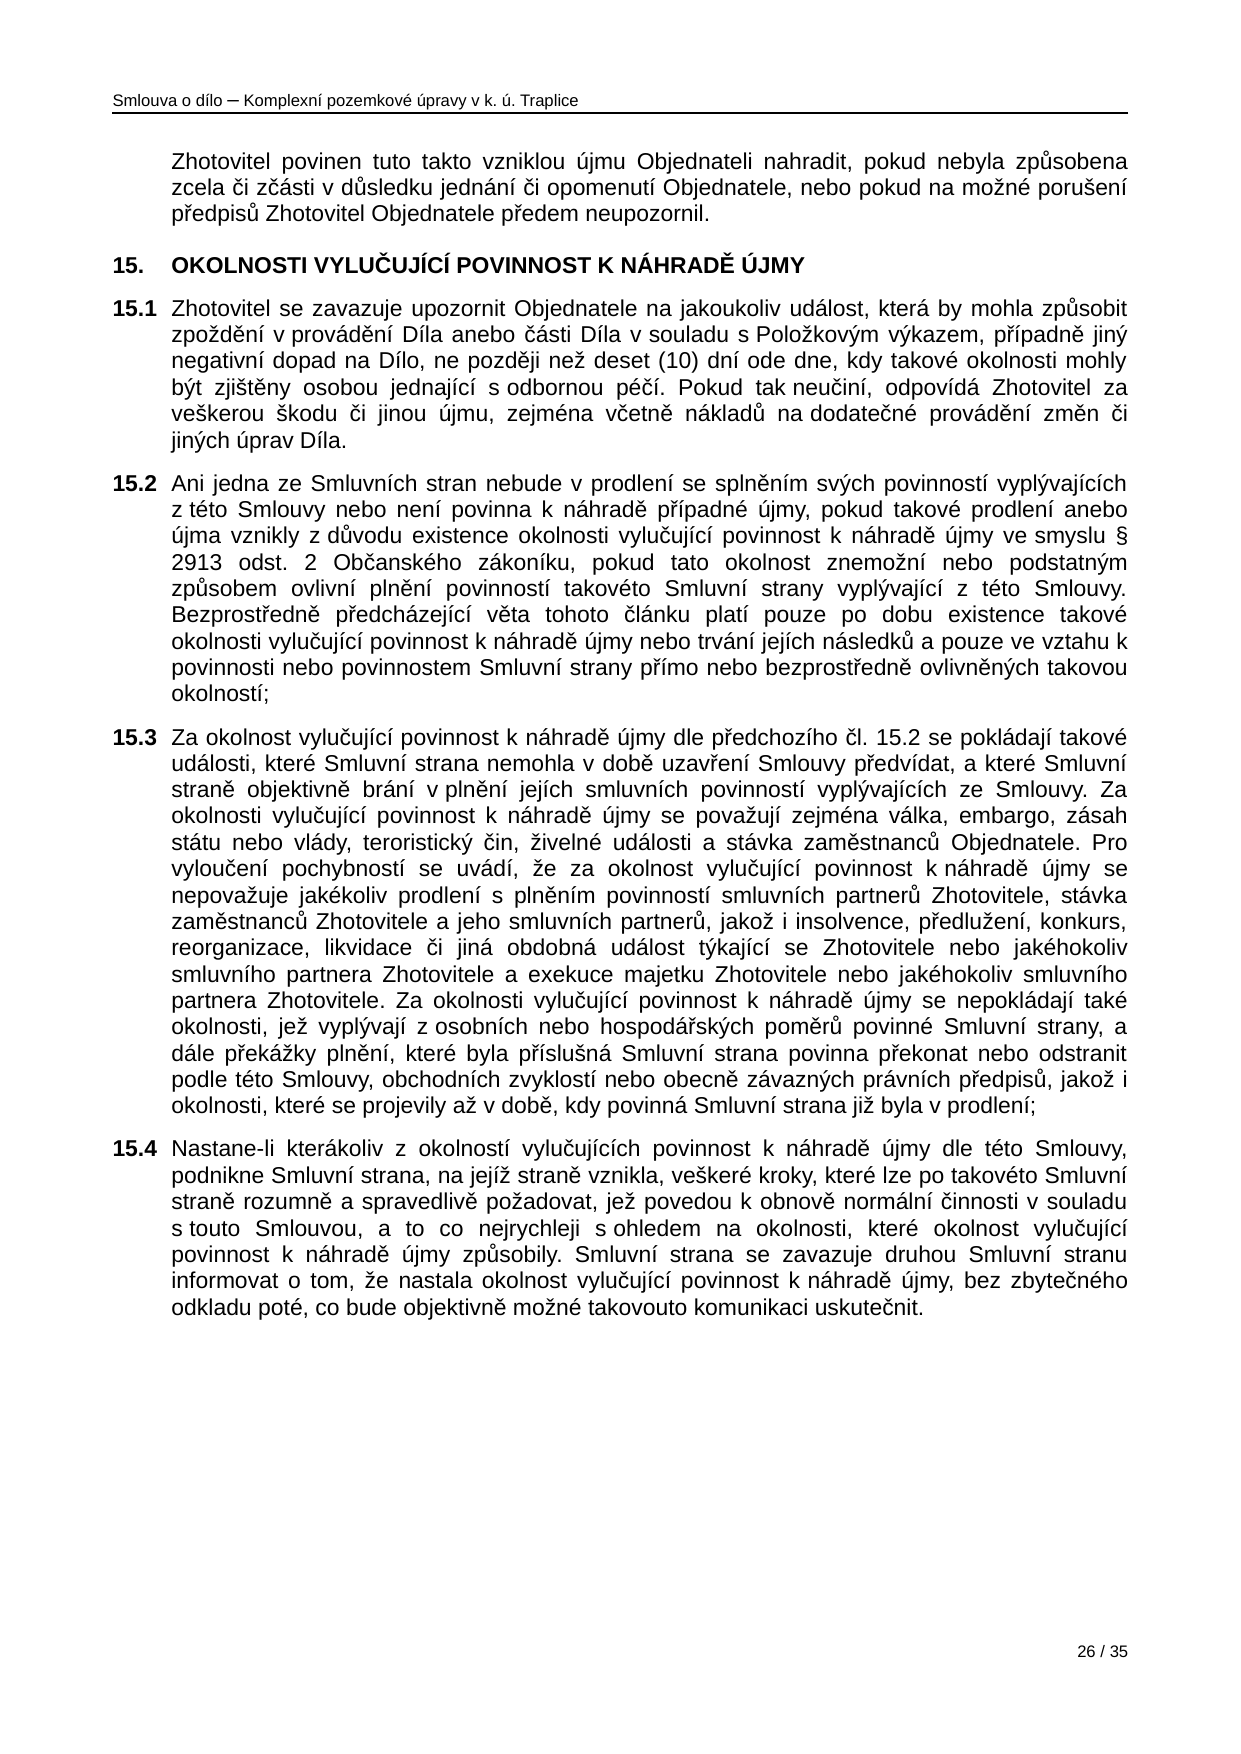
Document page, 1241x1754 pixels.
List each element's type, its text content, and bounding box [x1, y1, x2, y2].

text Zhotovitel se zavazuje upozornit Objednatele na jakoukoliv událost, která by mohla způsobit zpoždění v provádění Díla anebo části Díla v souladu s Položkovým výkazem, případně jiný negativní dopad na Dílo, ne později než deset (10) dní ode dne, kdy takové okolnosti mohly být zjištěny osobou jednající s odbornou péčí. Pokud tak neučiní, odpovídá Zhotovitel za veškerou škodu či jinou újmu, zejména včetně nákladů na dodatečné provádění změn či jiných úprav Díla. [112, 295, 1128, 453]
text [112, 148, 1128, 227]
text Okolnosti vylučující povinnost k náhradě újmy [112, 252, 1128, 278]
text Ani jedna ze Smluvních stran nebude v prodlení se splněním svých povinností vyplývajících z této Smlouvy nebo není povinna k náhradě případné újmy, pokud takové prodlení anebo újma vznikly z důvodu existence okolnosti vylučující povinnost k náhradě újmy ve smyslu § 2913 odst. 2 Občanského zákoníku, pokud tato okolnost znemožní nebo podstatným způsobem ovlivní plnění povinností takovéto Smluvní strany vyplývající z této Smlouvy. Bezprostředně předcházející věta tohoto článku platí pouze po dobu existence takové okolnosti vylučující povinnost k náhradě újmy nebo trvání jejích následků a pouze ve vztahu k povinnosti nebo povinnostem Smluvní strany přímo nebo bezprostředně ovlivněných takovou okolností; [112, 469, 1128, 707]
text Nastane-li kterákoliv z okolností vylučujících povinnost k náhradě újmy dle této Smlouvy, podnikne Smluvní strana, na jejíž straně vznikla, veškeré kroky, které lze po takovéto Smluvní straně rozumně a spravedlivě požadovat, jež povedou k obnově normální činnosti v souladu s touto Smlouvou, a to co nejrychleji s ohledem na okolnosti, které okolnost vylučující povinnost k náhradě újmy způsobily. Smluvní strana se zavazuje druhou Smluvní stranu informovat o tom, že nastala okolnost vylučující povinnost k náhradě újmy, bez zbytečného odkladu poté, co bude objektivně možné takovouto komunikaci uskutečnit. [112, 1135, 1128, 1320]
text Za okolnost vylučující povinnost k náhradě újmy dle předchozího čl. 15.2 se pokládají takové události, které Smluvní strana nemohla v době uzavření Smlouvy předvídat, a které Smluvní straně objektivně brání v plnění jejích smluvních povinností vyplývajících ze Smlouvy. Za okolnosti vylučující povinnost k náhradě újmy se považují zejména válka, embargo, zásah státu nebo vlády, teroristický čin, živelné události a stávka zaměstnanců Objednatele. Pro vyloučení pochybností se uvádí, že za okolnost vylučující povinnost k náhradě újmy se nepovažuje jakékoliv prodlení s plněním povinností smluvních partnerů Zhotovitele, stávka zaměstnanců Zhotovitele a jeho smluvních partnerů, jakož i insolvence, předlužení, konkurs, reorganizace, likvidace či jiná obdobná událost týkající se Zhotovitele nebo jakéhokoliv smluvního partnera Zhotovitele a exekuce majetku Zhotovitele nebo jakéhokoliv smluvního partnera Zhotovitele. Za okolnosti vylučující povinnost k náhradě újmy se nepokládají také okolnosti, jež vyplývají z osobních nebo hospodářských poměrů povinné Smluvní strany, a dále překážky plnění, které byla příslušná Smluvní strana povinna překonat nebo odstranit podle této Smlouvy, obchodních zvyklostí nebo obecně závazných právních předpisů, jakož i okolnosti, které se projevily až v době, kdy povinná Smluvní strana již byla v prodlení; [112, 723, 1128, 1119]
